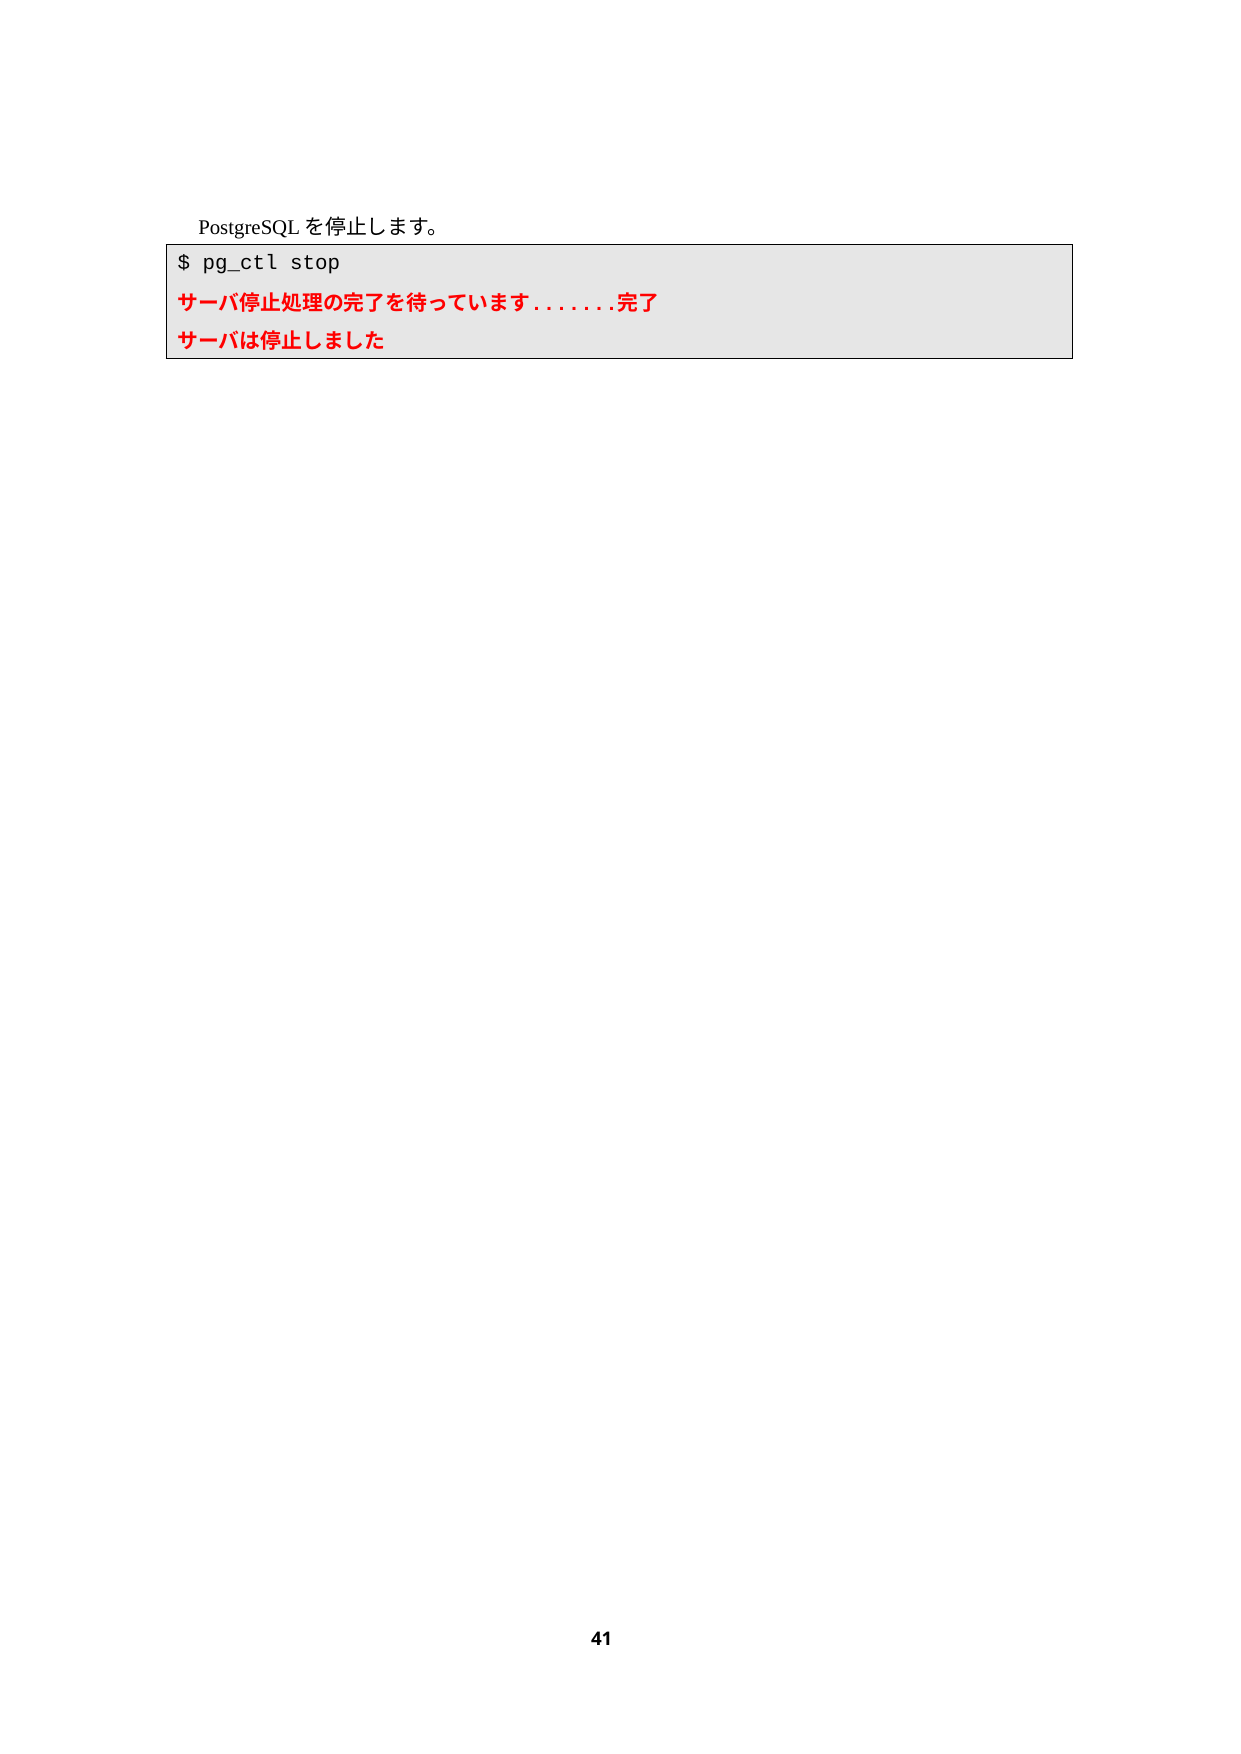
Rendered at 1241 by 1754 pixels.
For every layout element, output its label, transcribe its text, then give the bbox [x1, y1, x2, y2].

table_header $ pg_ctl stop サーバ停止処理の完了を待っています.......完了 サーバは停止しました [167, 245, 1072, 358]
text PostgreSQLを停止します。 [177, 207, 1054, 244]
